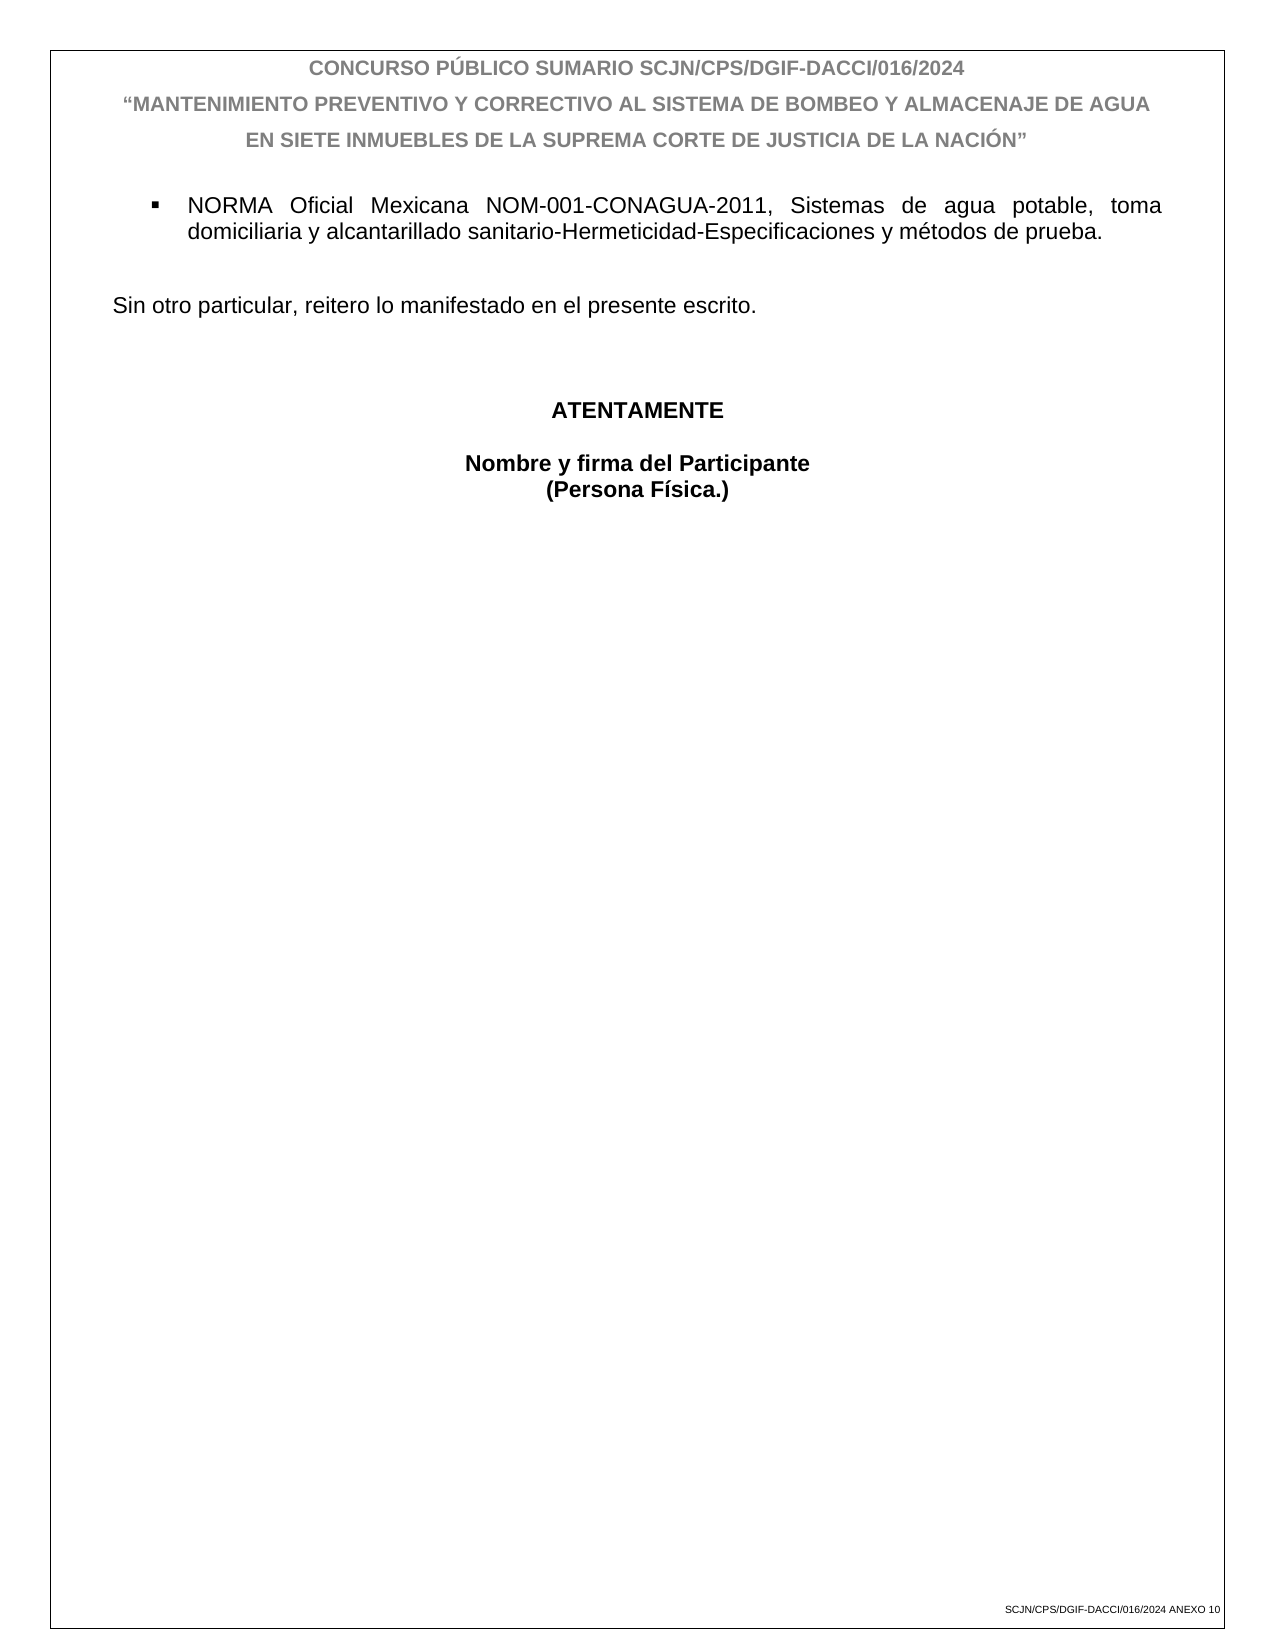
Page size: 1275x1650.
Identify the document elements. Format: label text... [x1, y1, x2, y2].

text Nombre y firma del Participante [112, 450, 1162, 476]
text (Persona Física.) [112, 476, 1162, 503]
text Sin otro particular, reitero lo manifestado en el presente escrito. [112, 292, 1162, 318]
list NORMA Oficial Mexicana NOM-001-CONAGUA-2011, Sistemas de agua potable, toma domiciliaria y alcantarillado sanitario-Hermeticidad-Especificaciones y métodos de prueba. [150, 192, 1162, 245]
text ATENTAMENTE [112, 397, 1162, 424]
